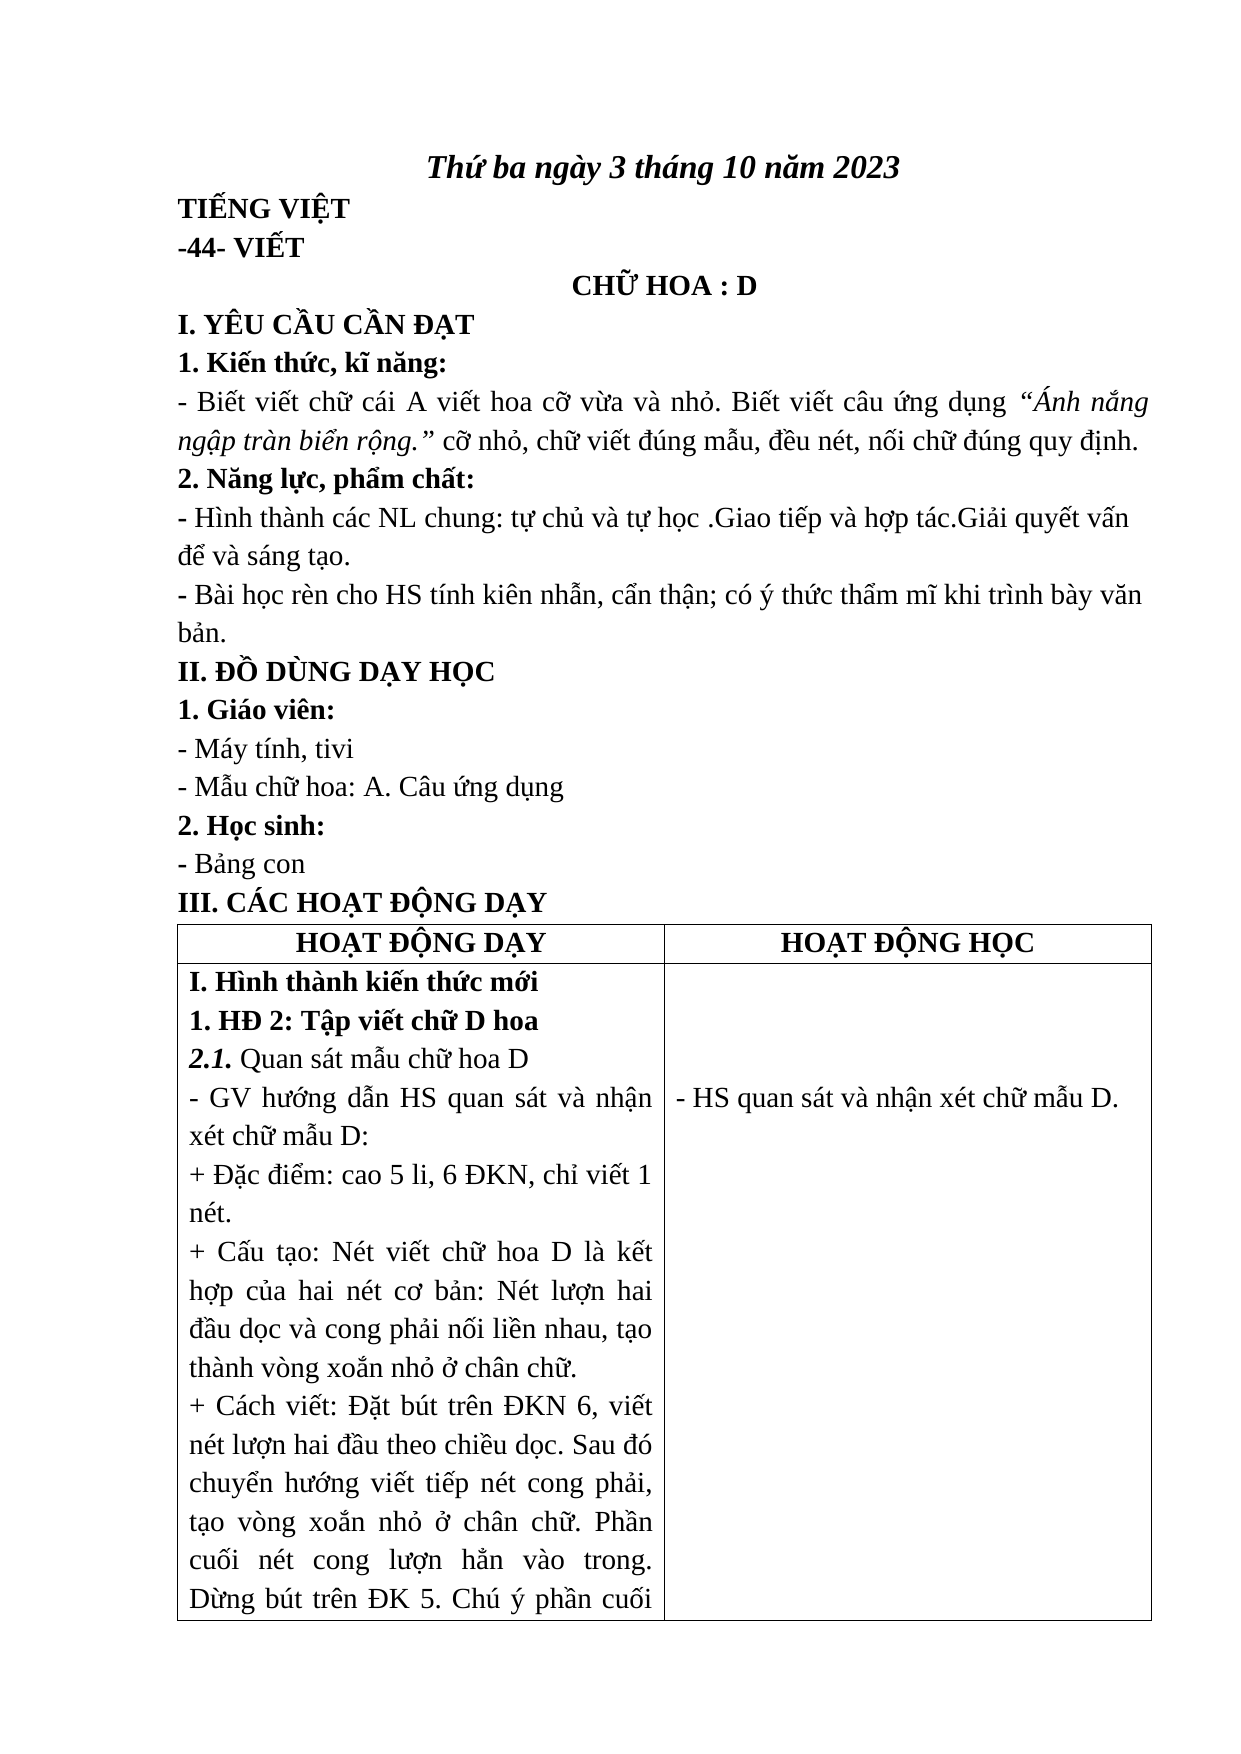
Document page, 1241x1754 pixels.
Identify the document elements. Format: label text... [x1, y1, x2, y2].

text 1. Kiến thức, kĩ năng: [177, 346, 1152, 379]
text III. CÁC HOẠT ĐỘNG DẠY [177, 885, 1152, 919]
text - Hình thành các NL chung: tự chủ và tự học .Giao tiếp và hợp tác.Giải quyết vấn để và sáng tạo. [177, 500, 1152, 572]
table_header HOẠT ĐỘNG DẠY [178, 925, 664, 963]
text - Biết viết chữ cái A viết hoa cỡ vừa và nhỏ. Biết viết câu ứng dụng “Ánh nắng ngập tràn biển rộng.” cỡ nhỏ, chữ viết đúng mẫu, đều nét, nối chữ đúng quy định. [177, 384, 1152, 456]
text - Mẫu chữ hoa: A. Câu ứng dụng [177, 769, 1152, 803]
text Thứ ba ngày 3 tháng 10 năm 2023 [177, 147, 1152, 186]
text TIẾNG VIỆT [177, 191, 1152, 225]
list 1. Giáo viên: [177, 692, 1152, 726]
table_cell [665, 964, 1151, 1619]
text CHỮ HOA : D [177, 268, 1152, 302]
text I. YÊU CẦU CẦN ĐẠT [177, 307, 1152, 341]
text - Bảng con [177, 847, 1152, 880]
text 2. Năng lực, phẩm chất: [177, 461, 1152, 495]
text II. ĐỒ DÙNG DẠY HỌC [177, 654, 1152, 687]
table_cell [178, 964, 664, 1619]
text - Máy tính, tivi [177, 731, 1152, 764]
table_header HOẠT ĐỘNG HỌC [665, 925, 1151, 963]
text 2. Học sinh: [177, 808, 1152, 842]
text - Bài học rèn cho HS tính kiên nhẫn, cẩn thận; có ý thức thẩm mĩ khi trình bày văn bản. [177, 577, 1152, 649]
text -44- VIẾT [177, 230, 1152, 263]
